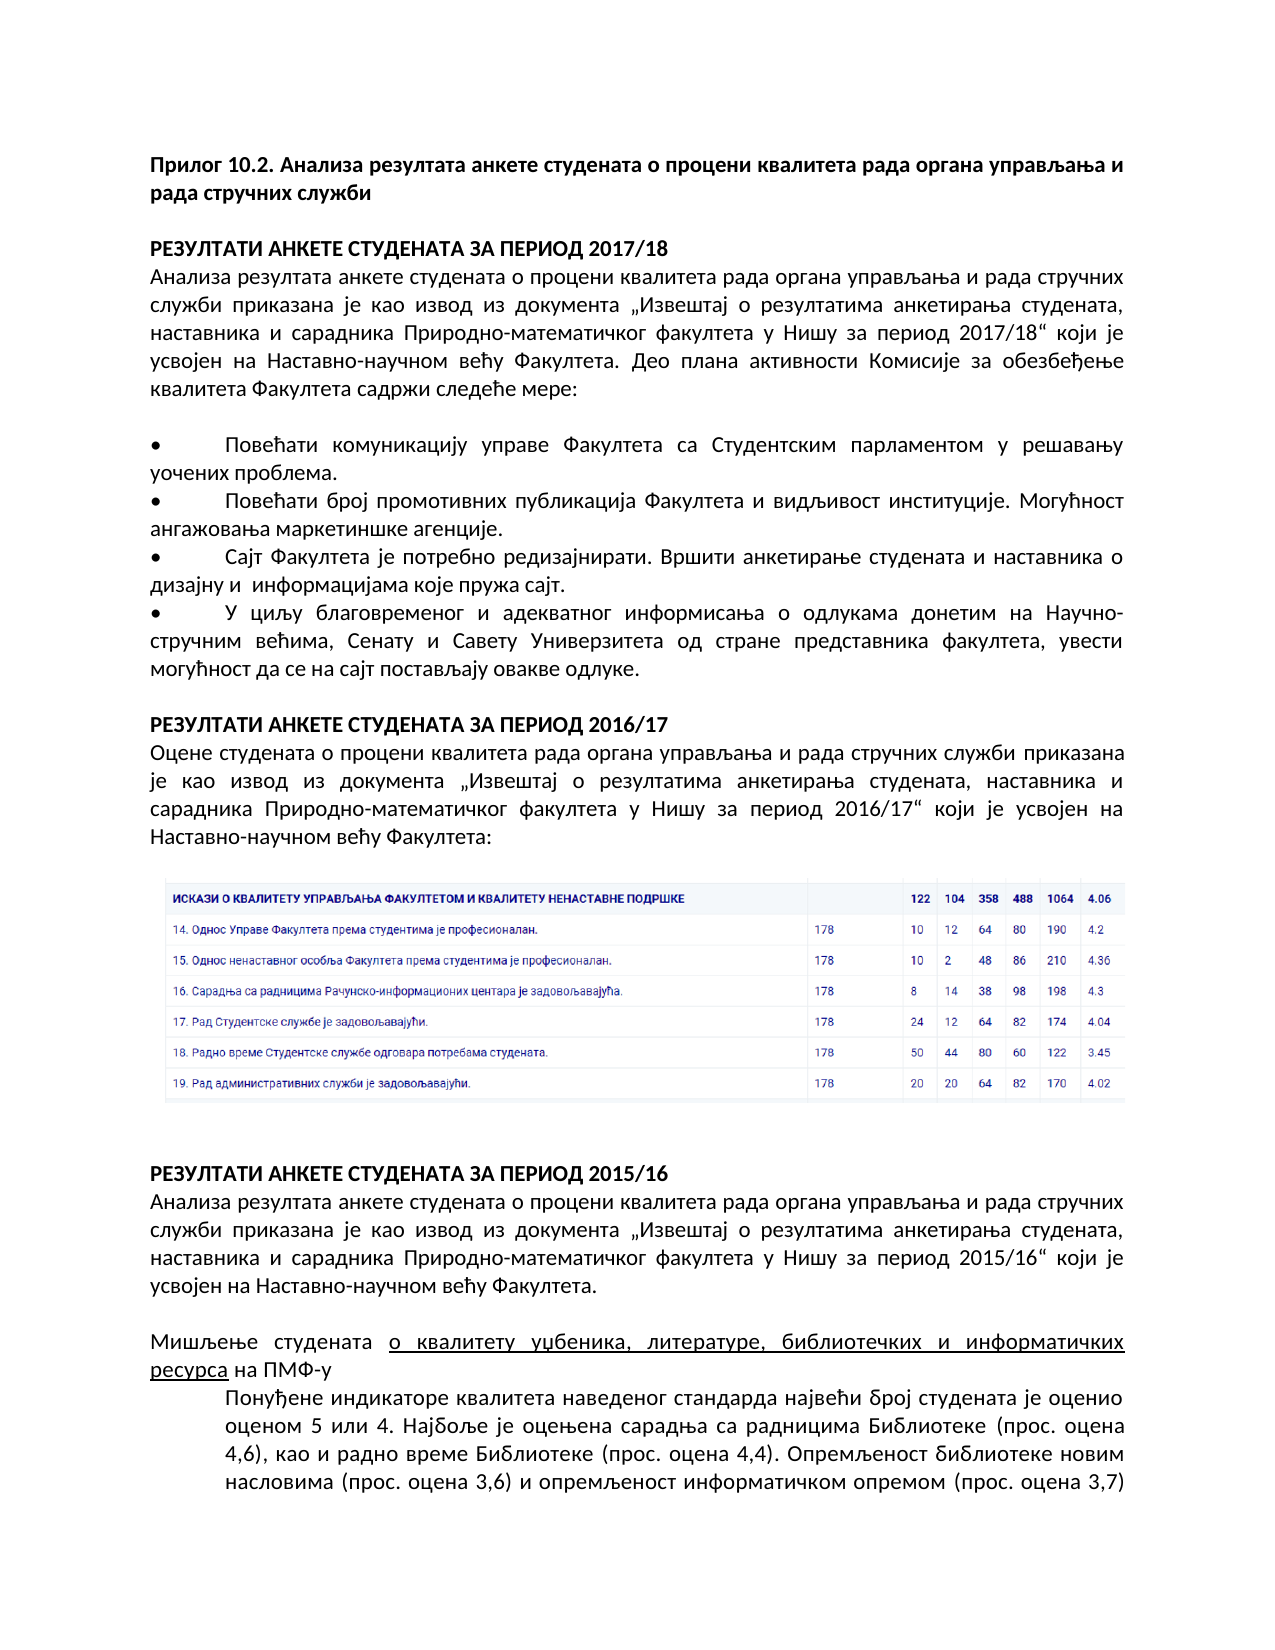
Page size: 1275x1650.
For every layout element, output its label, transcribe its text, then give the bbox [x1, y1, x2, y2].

text • Повећати број промотивних публикација Факултета и видљивост институције. Могућност ангажовања маркетиншке агенције. [150, 486, 1125, 542]
text • Сајт Факултета је потребно редизајнирати. Вршити анкетирање студената и наставника о дизајну и информацијама које пружа сајт. [150, 542, 1125, 598]
text • Повећати комуникацију управе Факултета са Студентским парламентом у решавању уочених проблема. [150, 430, 1125, 486]
text Анализа резултата анкете студената о процени квалитета рада органа управљања и рада стручних служби приказана је као извод из документа „Извештај о резултатима анкетирања студената, наставника и сарадника Природно-математичког факултета у Нишу за период 2015/16“ који је усвојен на Наставно-научном већу Факултета. [150, 1187, 1125, 1299]
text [225, 1383, 1125, 1495]
text Прилог 10.2. Aнализа резултата анкете студената о процени квалитета рада органа управљања и рада стручних служби [150, 150, 1125, 206]
text Мишљење студената о квалитету уџбеника, литературе, библиотечких и информатичких ресурса на ПМФ-у [150, 1327, 1125, 1383]
text • У циљу благовременог и адекватног информисања о одлукама донетим на Научно-стручним већима, Сенату и Савету Универзитета од стране представника факултета, увести могућност да се на сајт постављају овакве одлуке. [150, 598, 1125, 682]
text РЕЗУЛТАТИ АНКЕТЕ СТУДЕНАТА ЗА ПЕРИОД 2015/16 [150, 1159, 1125, 1187]
text РЕЗУЛТАТИ АНКЕТЕ СТУДЕНАТА ЗА ПЕРИОД 2017/18 [150, 234, 1125, 262]
text Анализа резултата анкете студената о процени квалитета рада органа управљања и рада стручних служби приказана је као извод из документа „Извештај о резултатима анкетирања студената, наставника и сарадника Природно-математичког факултета у Нишу за период 2017/18“ који је усвојен на Наставно-научном већу Факултета. Део плана активности Комисије за обезбеђење квалитета Факултета садржи следеће мере: [150, 262, 1125, 402]
text Оцене студената о процени квалитета рада органа управљања и рада стручних служби приказана је као извод из документа „Извештај о резултатима анкетирања студената, наставника и сарадника Природно-математичког факултета у Нишу за период 2016/17“ који је усвојен на Наставно-научном већу Факултета: [150, 738, 1125, 851]
text РЕЗУЛТАТИ АНКЕТЕ СТУДЕНАТА ЗА ПЕРИОД 2016/17 [150, 710, 1125, 738]
picture [150, 878, 1125, 1103]
